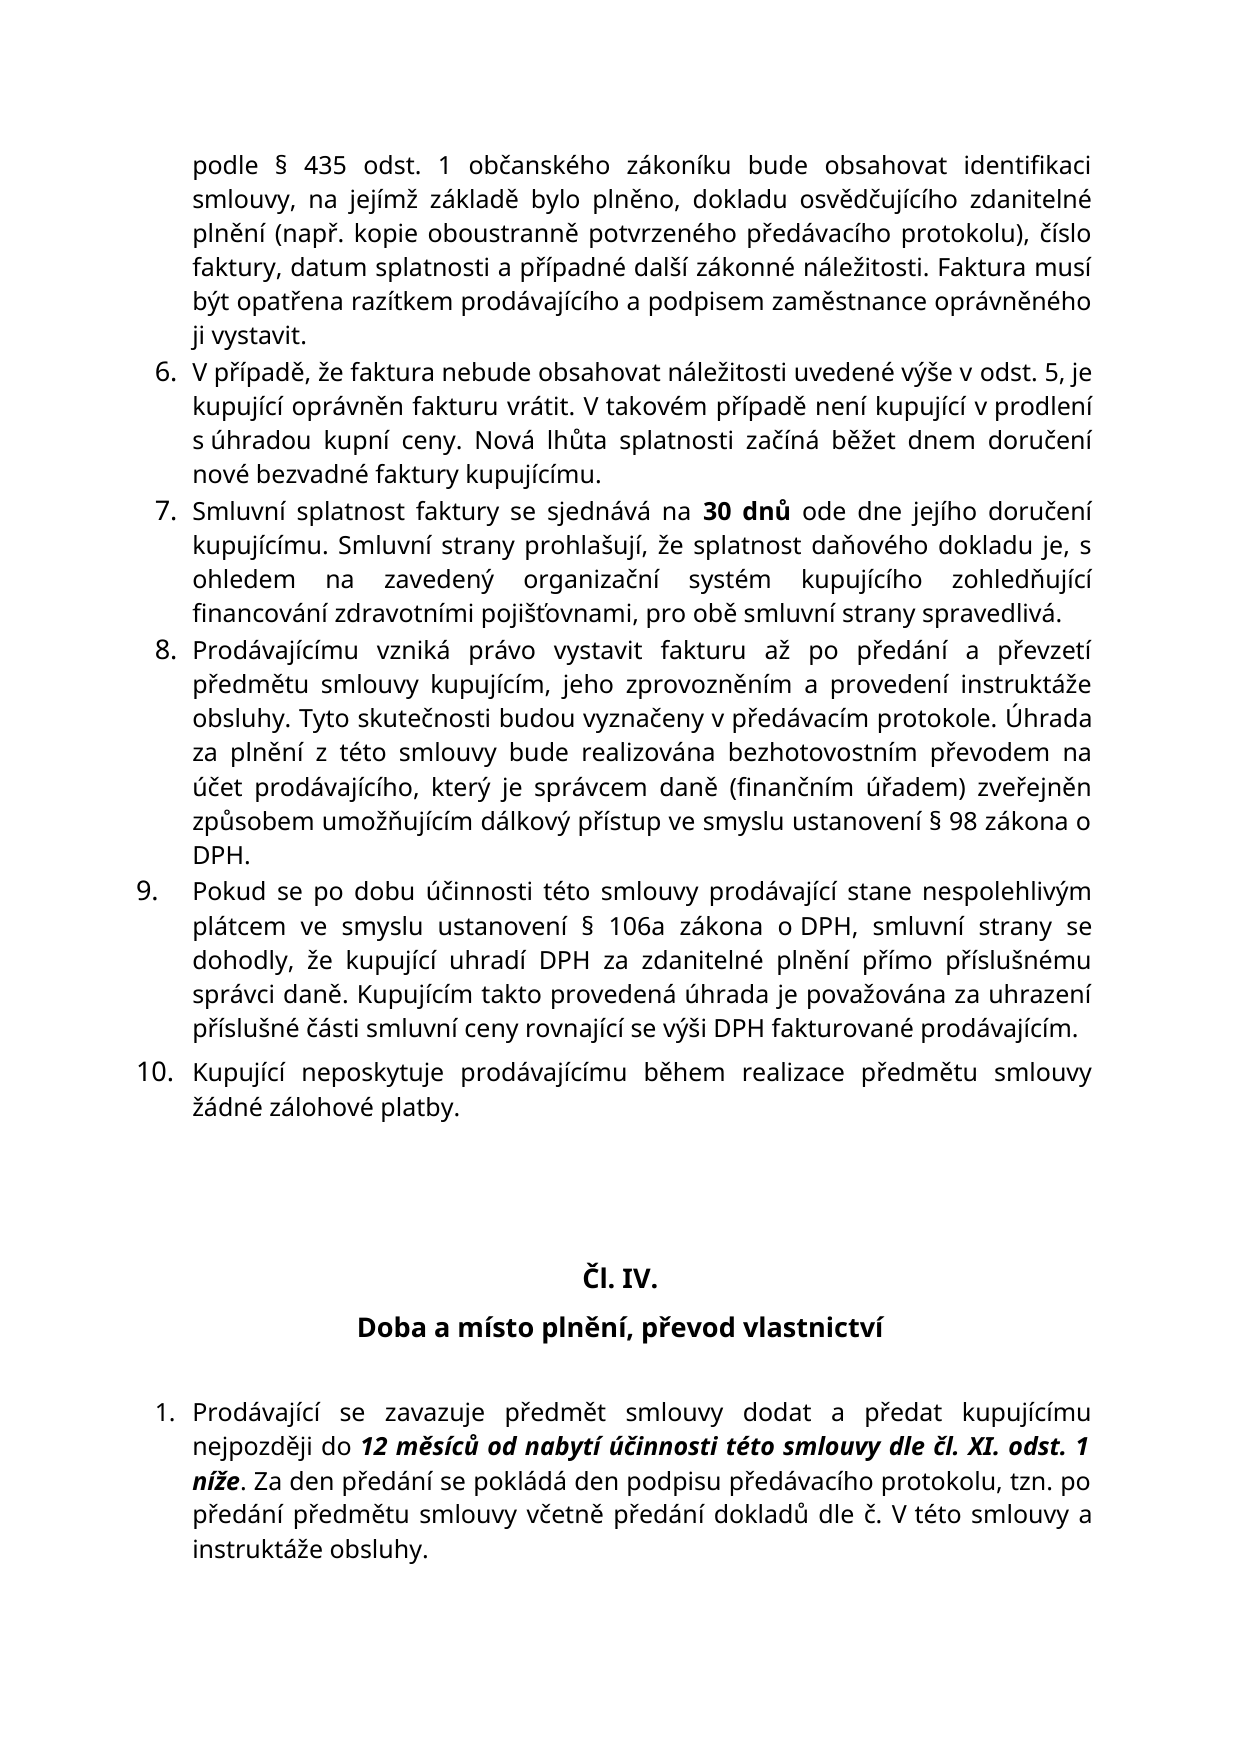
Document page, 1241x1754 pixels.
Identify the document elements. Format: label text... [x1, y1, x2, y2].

list Kupující neposkytuje prodávajícímu během realizace předmětu smlouvy žádné zálohové platby. [136, 1053, 1093, 1124]
list Smluvní splatnost faktury se sjednává na 30 dnů ode dne jejího doručení kupujícímu. Smluvní strany prohlašují, že splatnost daňového dokladu je, s ohledem na zavedený organizační systém kupujícího zohledňující financování zdravotními pojišťovnami, pro obě smluvní strany spravedlivá. [154, 491, 1093, 630]
list Prodávající se zavazuje předmět smlouvy dodat a předat kupujícímu nejpozději do 12 měsíců od nabytí účinnosti této smlouvy dle čl. XI. odst. 1 níže. Za den předání se pokládá den podpisu předávacího protokolu, tzn. po předání předmětu smlouvy včetně předání dokladů dle č. V této smlouvy a instruktáže obsluhy. [154, 1395, 1093, 1565]
text Doba a místo plnění, převod vlastnictví [148, 1309, 1093, 1346]
list Prodávajícímu vzniká právo vystavit fakturu až po předání a převzetí předmětu smlouvy kupujícím, jeho zprovozněním a provedení instruktáže obsluhy. Tyto skutečnosti budou vyznačeny v předávacím protokole. Úhrada za plnění z této smlouvy bude realizována bezhotovostním převodem na účet prodávajícího, který je správcem daně (finančním úřadem) zveřejněn způsobem umožňujícím dálkový přístup ve smyslu ustanovení § 98 zákona o DPH. [154, 630, 1093, 871]
list V případě, že faktura nebude obsahovat náležitosti uvedené výše v odst. 5, je kupující oprávněn fakturu vrátit. V takovém případě není kupující v prodlení s úhradou kupní ceny. Nová lhůta splatnosti začíná běžet dnem doručení nové bezvadné faktury kupujícímu. [154, 352, 1093, 491]
text Čl. IV. [148, 1259, 1093, 1296]
list Pokud se po dobu účinnosti této smlouvy prodávající stane nespolehlivým plátcem ve smyslu ustanovení § 106a zákona o DPH, smluvní strany se dohodly, že kupující uhradí DPH za zdanitelné plnění přímo příslušnému správci daně. Kupujícím takto provedená úhrada je považována za uhrazení příslušné části smluvní ceny rovnající se výši DPH fakturované prodávajícím. [136, 871, 1093, 1044]
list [154, 148, 1093, 352]
